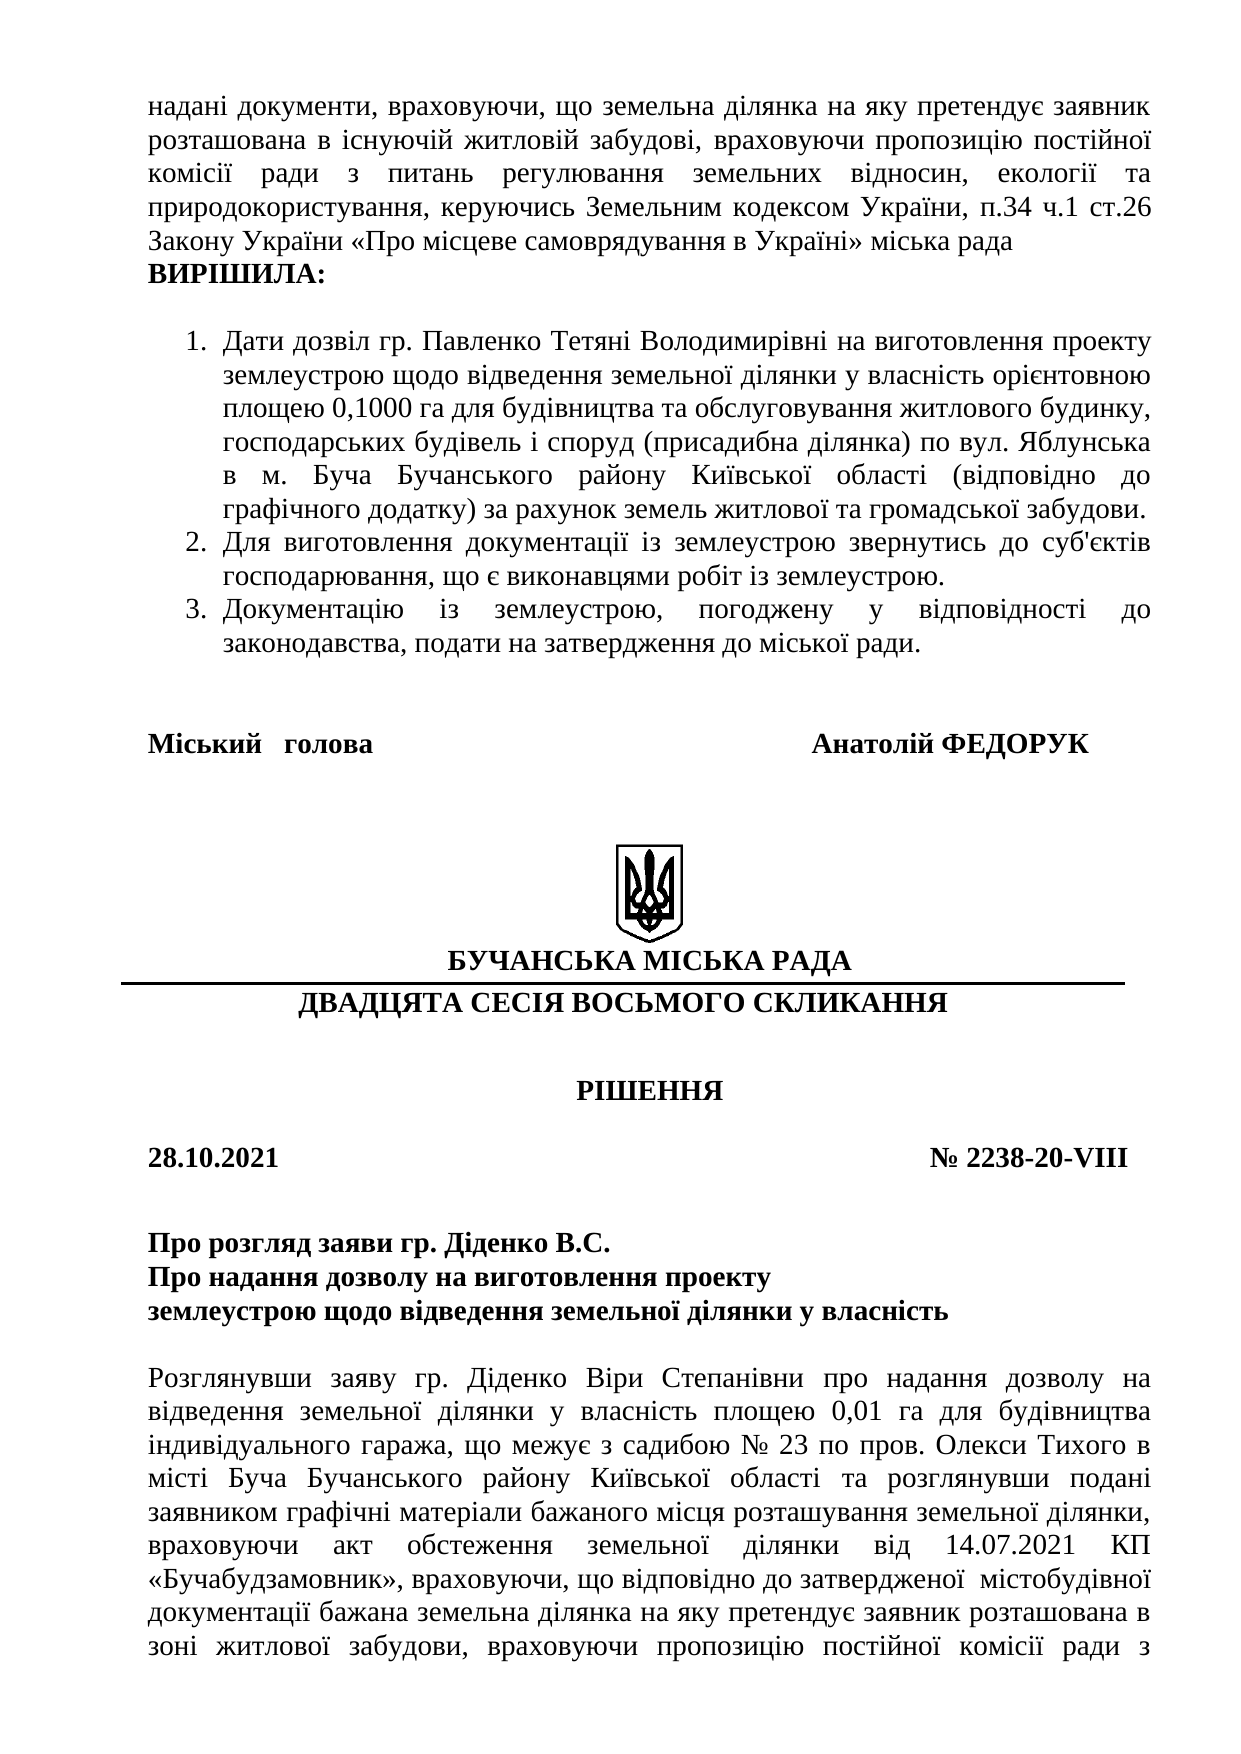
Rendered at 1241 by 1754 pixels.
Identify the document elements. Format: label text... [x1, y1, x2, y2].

text ВИРІШИЛА: [148, 256, 1152, 290]
list Документацію із землеустрою, погоджену у відповідності до законодавства, подати на затвердження до міської ради. [185, 592, 1152, 659]
text землеустрою щодо відведення земельної ділянки у власність [148, 1293, 1152, 1326]
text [148, 1360, 1152, 1662]
list Для виготовлення документації із землеустрою звернутись до суб'єктів господарювання, що є виконавцями робіт із землеустрою. [185, 524, 1152, 592]
picture [614, 843, 685, 944]
list Дати дозвіл гр. Павленко Тетяні Володимирівні на виготовлення проекту землеустрою щодо відведення земельної ділянки у власність орієнтовною площею 0,1000 га для будівництва та обслуговування житлового будинку, господарських будівель і споруд (присадибна ділянка) по вул. Яблунська в м. Буча Бучанського району Київської області (відповідно до графічного додатку) за рахунок земель житлової та громадської забудови. [185, 323, 1152, 524]
text Про надання дозволу на виготовлення проекту [148, 1259, 1152, 1293]
text Міський голова Анатолій ФЕДОРУК [148, 726, 1152, 759]
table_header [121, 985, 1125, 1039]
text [148, 88, 1152, 256]
text Про розгляд заяви гр. Діденко В.С. [148, 1226, 1152, 1259]
text БУЧАНСЬКА МІСЬКА РАДА [148, 943, 1152, 977]
text РІШЕННЯ [148, 1073, 1152, 1106]
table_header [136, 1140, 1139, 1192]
